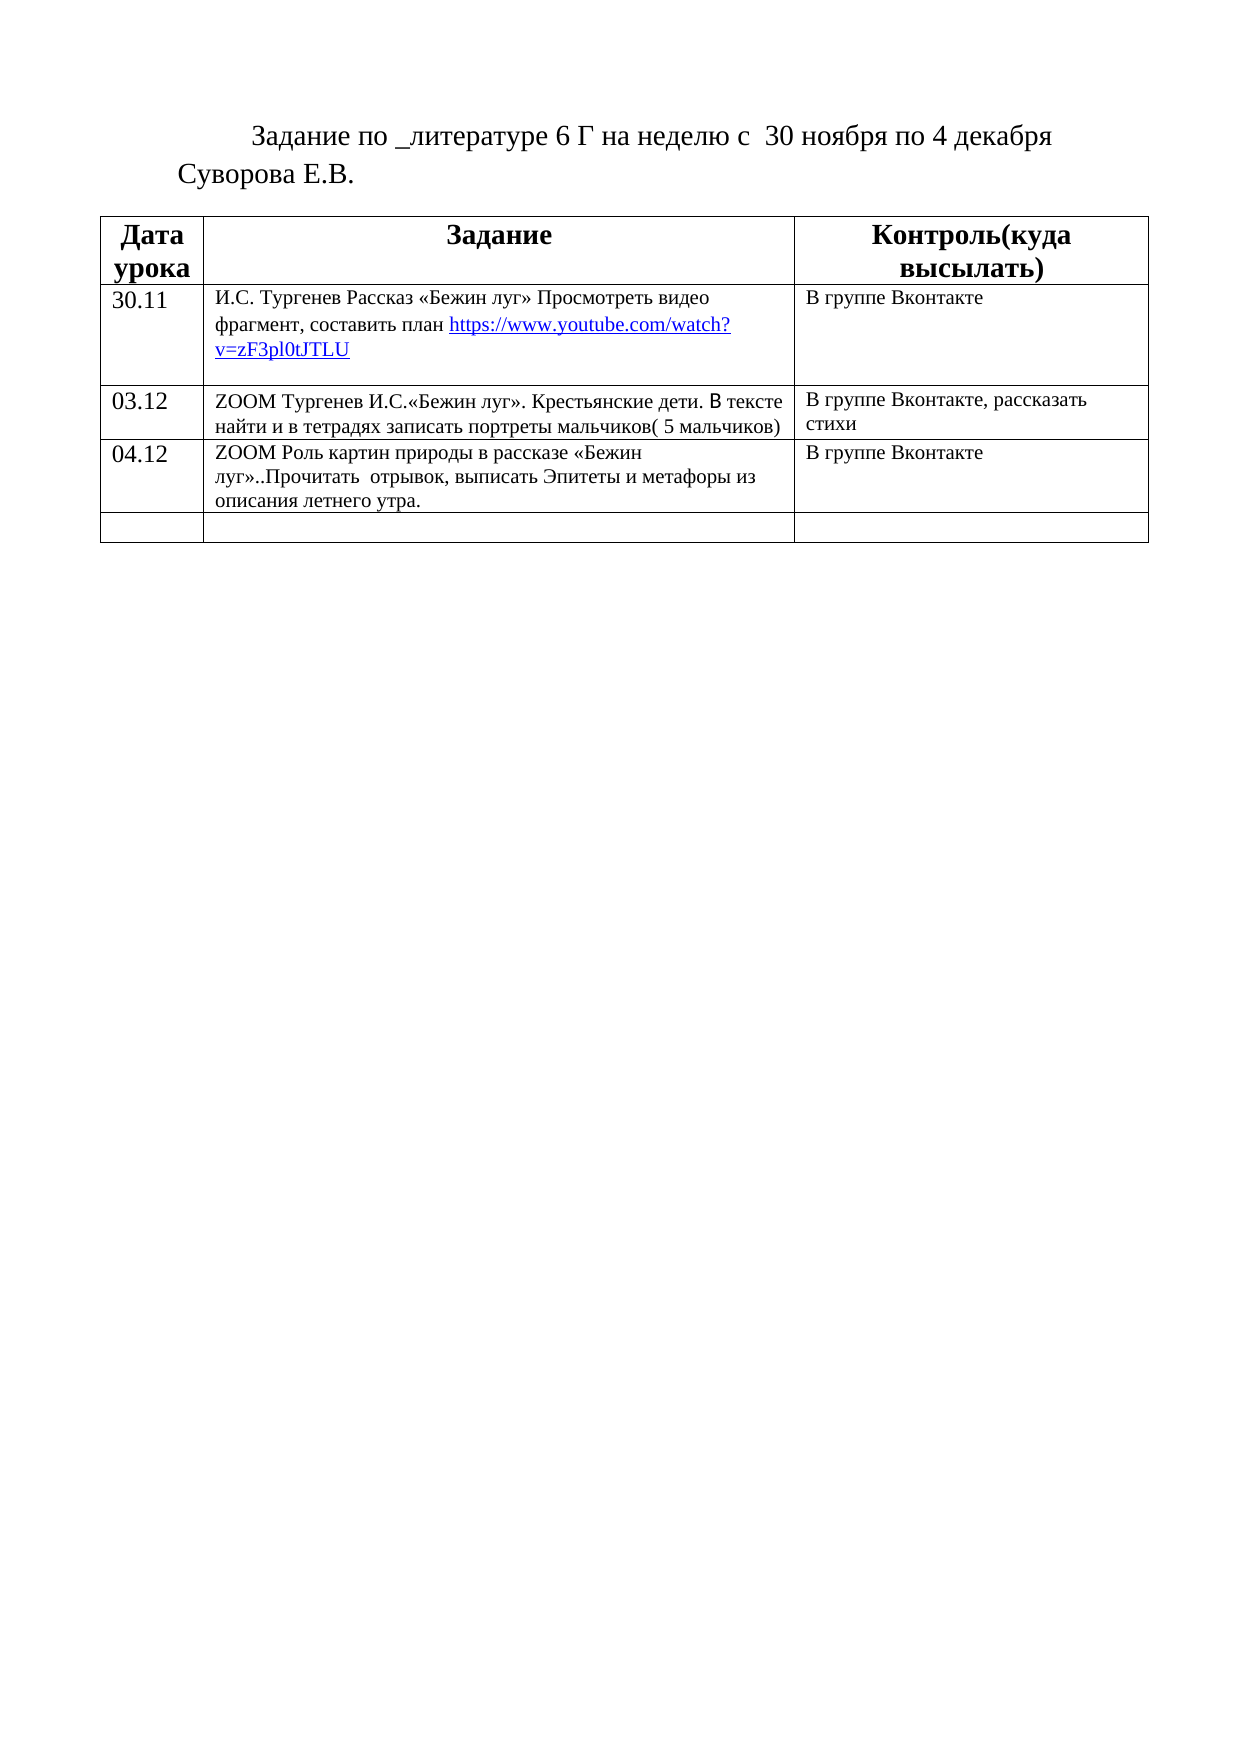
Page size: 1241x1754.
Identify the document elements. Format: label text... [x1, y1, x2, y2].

table_header Дата урока [101, 217, 203, 284]
table_cell 03.12 [101, 386, 203, 438]
text Задание по _литературе 6 Г на неделю с 30 ноября по 4 декабря Суворова Е.В. [177, 118, 1152, 190]
table_cell [204, 513, 794, 542]
table_cell В группе Вконтакте [795, 440, 1148, 512]
table_cell [795, 513, 1148, 542]
table_cell 04.12 [101, 440, 203, 512]
table_header Задание [204, 217, 794, 284]
table_cell 30.11 [101, 285, 203, 385]
table_cell ZOOM Тургенев И.С.«Бежин луг». Крестьянские дети. В тексте найти и в тетрадях записать портреты мальчиков( 5 мальчиков) [204, 386, 794, 438]
table_cell В группе Вконтакте, рассказать стихи [795, 386, 1148, 438]
table_header Контроль(куда высылать) [795, 217, 1148, 284]
table_cell [101, 513, 203, 542]
table_cell И.С. Тургенев Рассказ «Бежин луг» Просмотреть видео фрагмент, составить план https://www.youtube.com/watch?v=zF3pl0tJTLU [204, 285, 794, 385]
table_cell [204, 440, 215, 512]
table_cell В группе Вконтакте [795, 285, 1148, 385]
table_cell ZOOM Роль картин природы в рассказе «Бежин луг»..Прочитать отрывок, выписать Эпитеты и метафоры из описания летнего утра. [421, 440, 794, 512]
